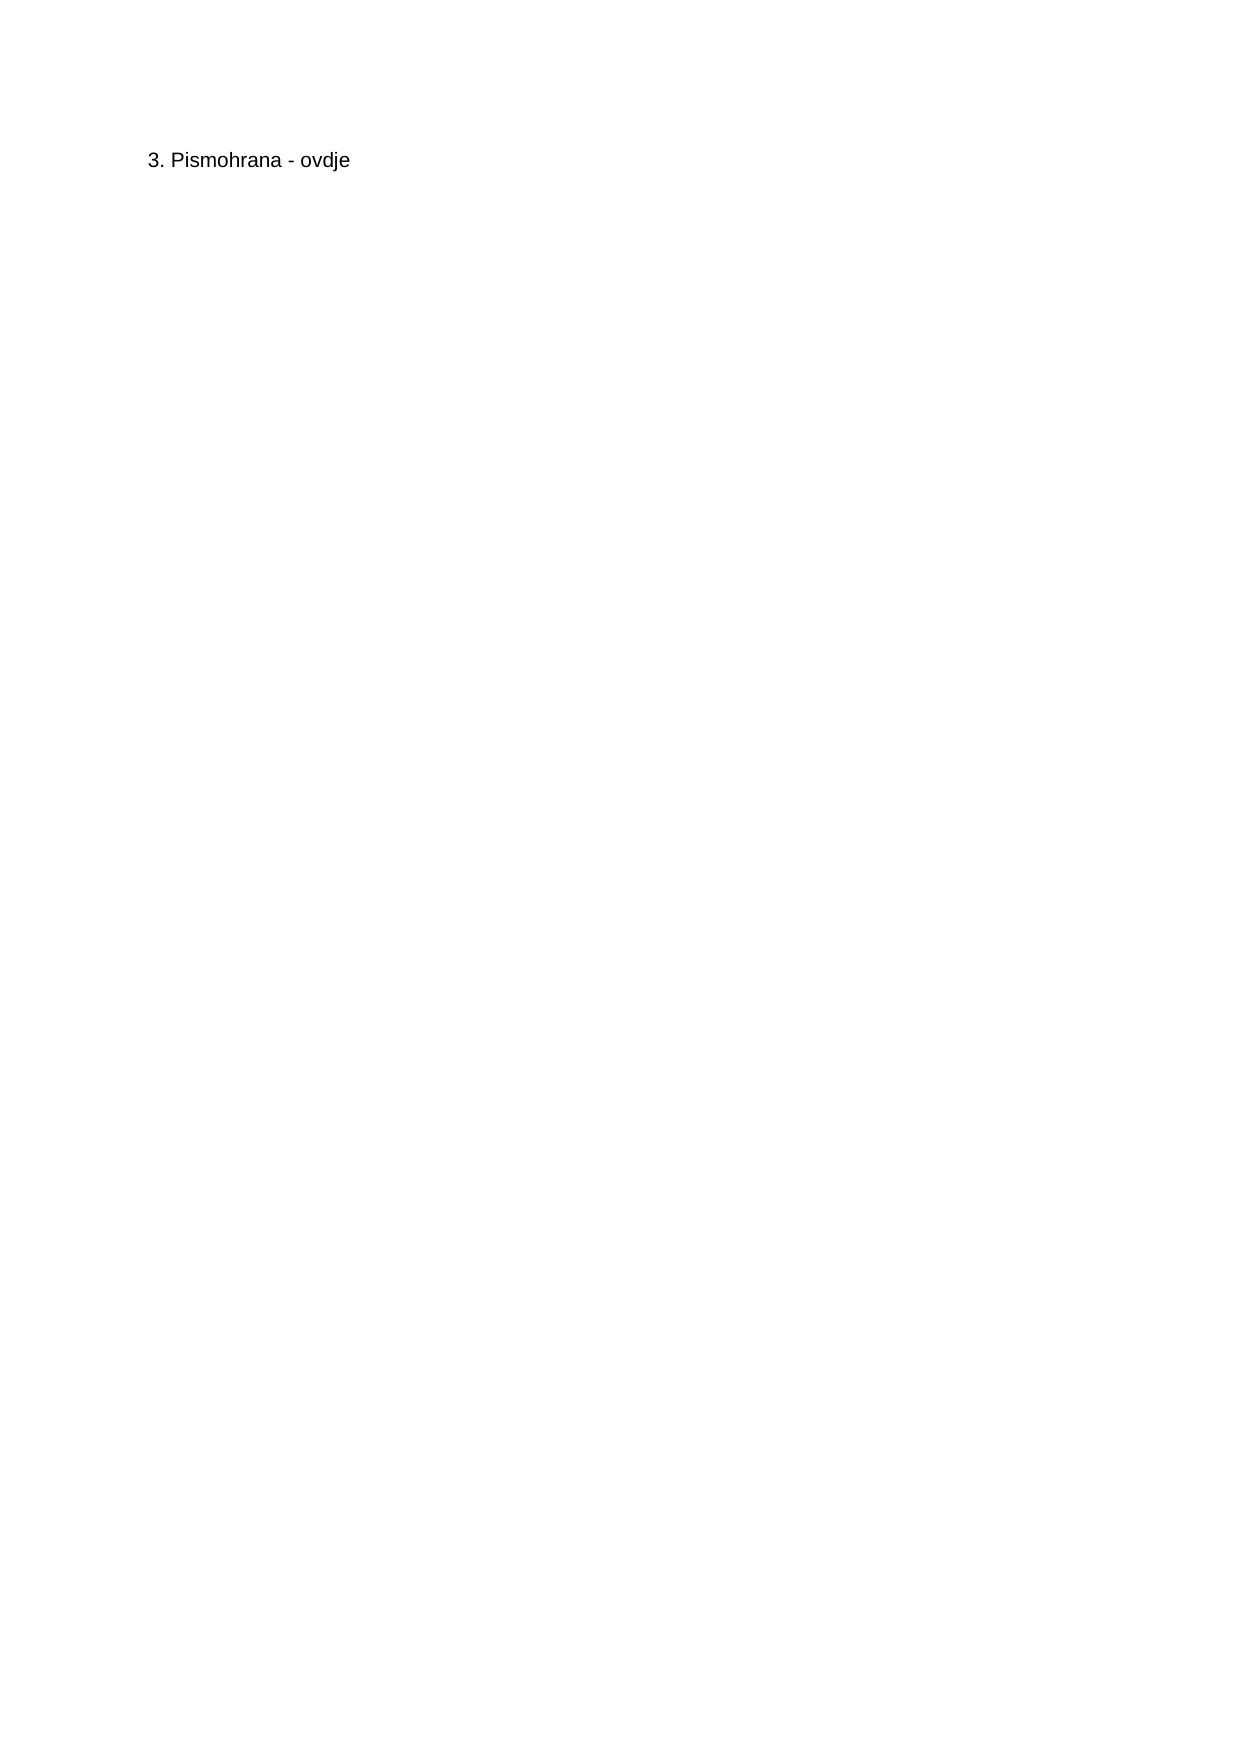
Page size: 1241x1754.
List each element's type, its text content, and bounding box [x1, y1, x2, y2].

text 3. Pismohrana - ovdje [148, 148, 1093, 172]
